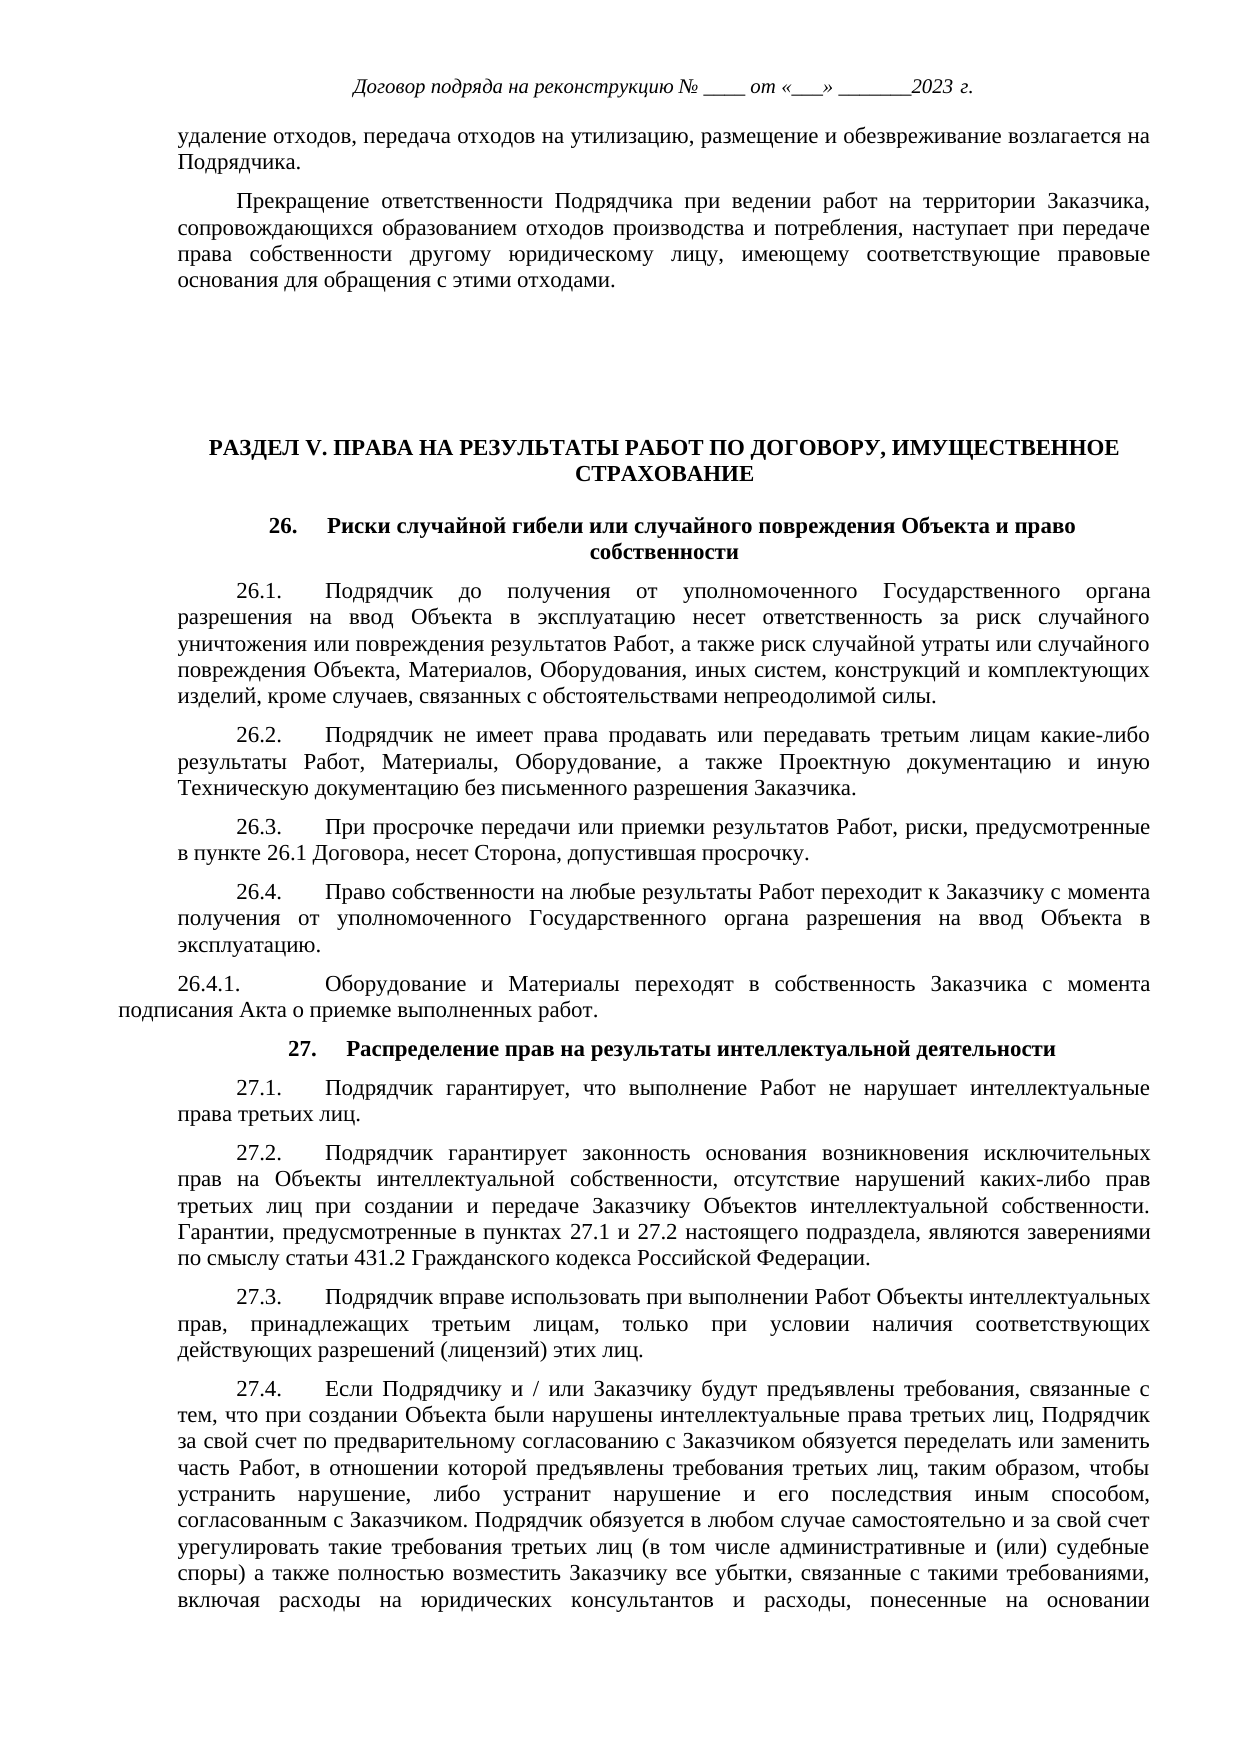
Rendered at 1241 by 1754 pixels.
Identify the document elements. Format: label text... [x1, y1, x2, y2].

text Подрядчик не имеет права продавать или передавать третьим лицам какие-либо результаты Работ, Материалы, Оборудование, а также Проектную документацию и иную Техническую документацию без письменного разрешения Заказчика. [177, 721, 1152, 800]
text Риски случайной гибели или случайного повреждения Объекта и право собственности [177, 512, 1152, 564]
text Распределение прав на результаты интеллектуальной деятельности [177, 1035, 1152, 1061]
text Подрядчик гарантирует законность основания возникновения исключительных прав на Объекты интеллектуальной собственности, отсутствие нарушений каких-либо прав третьих лиц при создании и передаче Заказчику Объектов интеллектуальной собственности. Гарантии, предусмотренные в пунктах 27.1 и 27.2 настоящего подраздела, являются заверениями по смыслу статьи 431.2 Гражданского кодекса Российской Федерации. [177, 1139, 1152, 1271]
text Прекращение ответственности Подрядчика при ведении работ на территории Заказчика, сопровождающихся образованием отходов производства и потребления, наступает при передаче права собственности другому юридическому лицу, имеющему соответствующие правовые основания для обращения с этими отходами. [177, 187, 1152, 293]
text Подрядчик вправе использовать при выполнении Работ Объекты интеллектуальных прав, принадлежащих третьим лицам, только при условии наличия соответствующих действующих разрешений (лицензий) этих лиц. [177, 1283, 1152, 1362]
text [177, 122, 1152, 175]
text При просрочке передачи или приемки результатов Работ, риски, предусмотренные в пункте 26.1 Договора, несет Сторона, допустившая просрочку. [177, 813, 1152, 866]
text Подрядчик гарантирует, что выполнение Работ не нарушает интеллектуальные права третьих лиц. [177, 1074, 1152, 1126]
text Подрядчик до получения от уполномоченного Государственного органа разрешения на ввод Объекта в эксплуатацию несет ответственность за риск случайного уничтожения или повреждения результатов Работ, а также риск случайной утраты или случайного повреждения Объекта, Материалов, Оборудования, иных систем, конструкций и комплектующих изделий, кроме случаев, связанных с обстоятельствами непреодолимой силы. [177, 577, 1152, 709]
list РАЗДЕЛ V. ПРАВА НА РЕЗУЛЬТАТЫ РАБОТ ПО ДОГОВОРУ, ИМУЩЕСТВЕННОЕ СТРАХОВАНИЕ [177, 434, 1152, 487]
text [177, 1375, 1152, 1612]
text Право собственности на любые результаты Работ переходит к Заказчику с момента получения от уполномоченного Государственного органа разрешения на ввод Объекта в эксплуатацию. [177, 878, 1152, 957]
text Оборудование и Материалы переходят в собственность Заказчика с момента подписания Акта о приемке выполненных работ. [118, 970, 1152, 1022]
